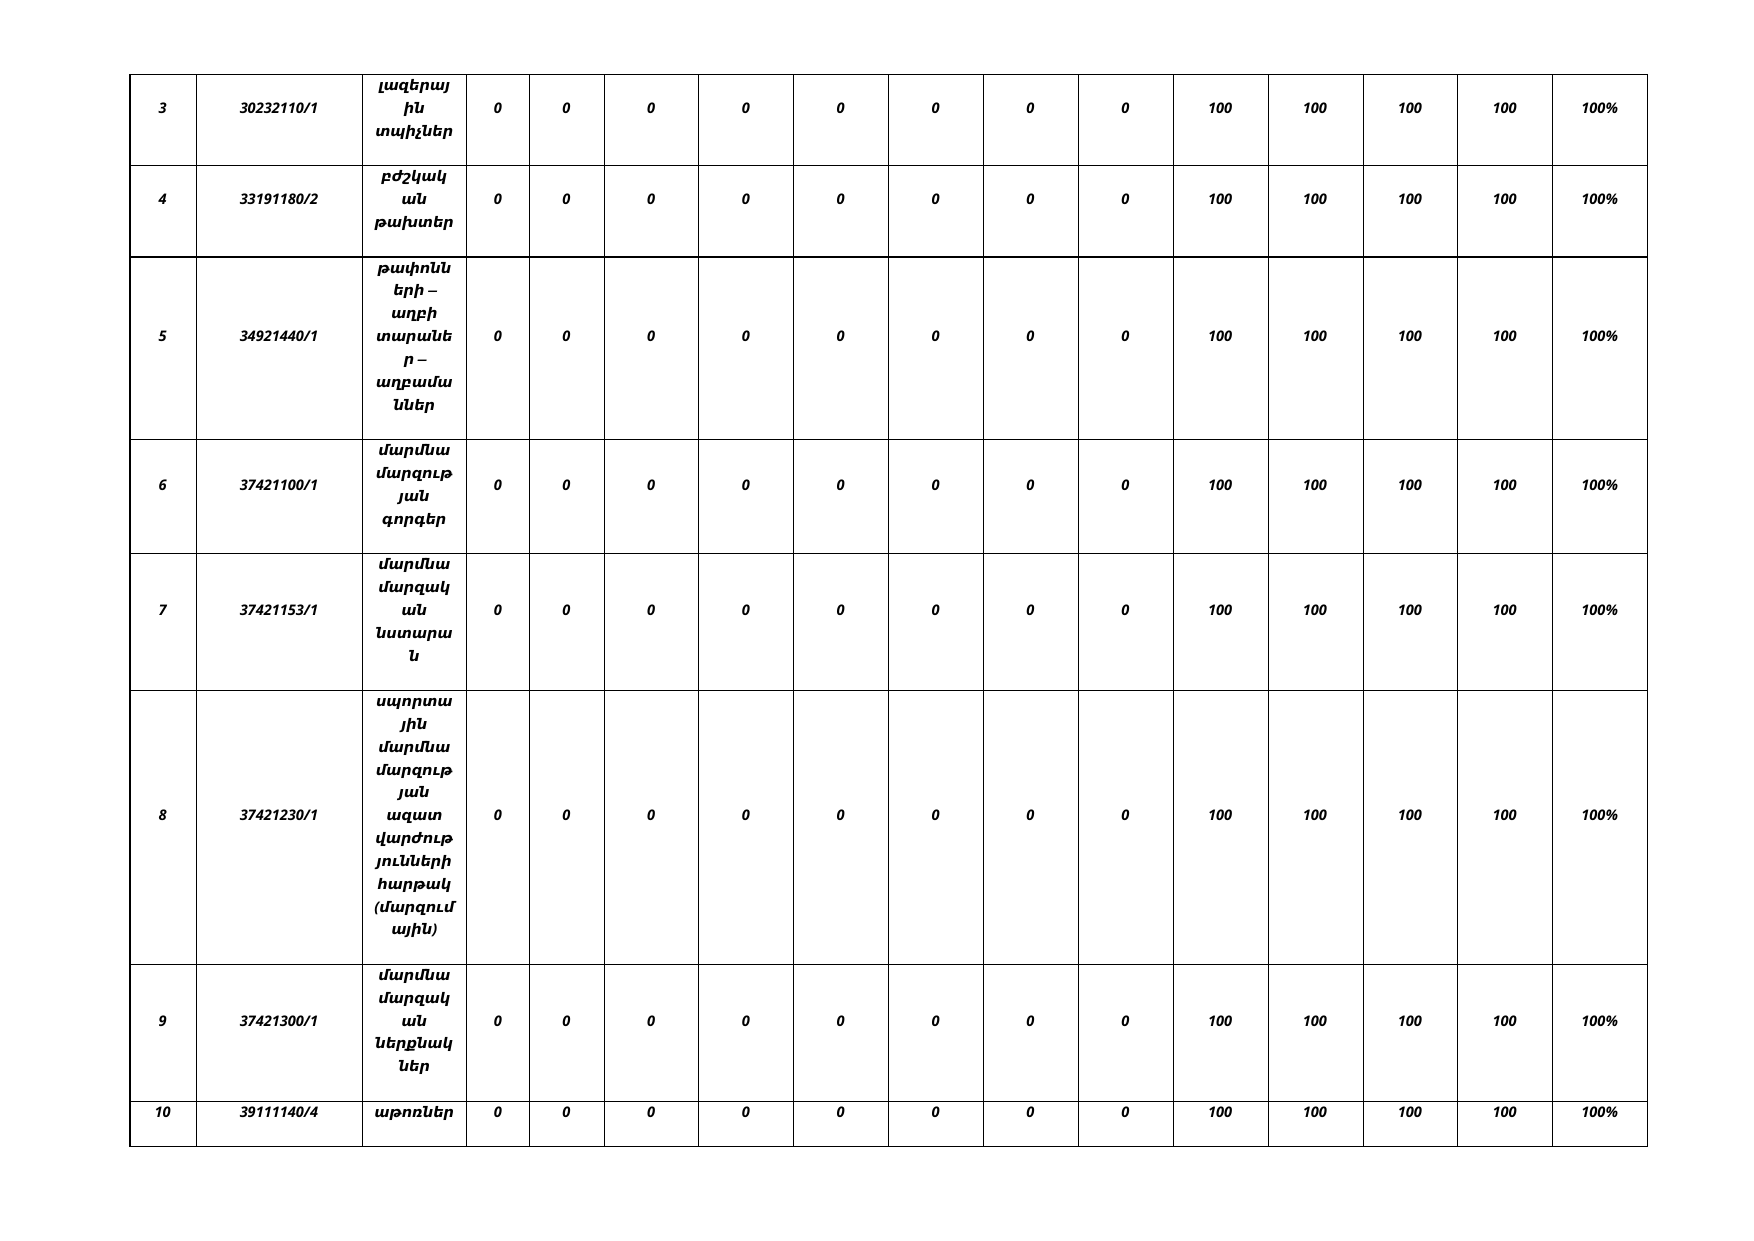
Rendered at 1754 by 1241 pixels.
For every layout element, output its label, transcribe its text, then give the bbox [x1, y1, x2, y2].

table_cell 37421153/1 [197, 554, 362, 690]
table_cell 8 [131, 691, 196, 964]
table_cell 100 [1458, 965, 1552, 1101]
table_cell 100 [1364, 554, 1457, 690]
table_cell 0 [984, 554, 1078, 690]
table_cell 0 [794, 691, 888, 964]
table_cell 100 [1458, 691, 1552, 964]
table_cell 0 [1079, 75, 1173, 165]
table_cell 100 [1174, 75, 1268, 165]
table_cell 0 [699, 691, 793, 964]
table_cell 0 [530, 691, 604, 964]
table_cell 0 [530, 75, 604, 165]
table_cell 0 [605, 75, 698, 165]
table_cell 100 [1458, 440, 1552, 553]
table_cell 100 [1174, 166, 1268, 256]
table_cell 0 [699, 965, 793, 1101]
table_cell 0 [1079, 258, 1173, 439]
table_cell 0 [984, 691, 1078, 964]
table_cell 4 [131, 166, 196, 256]
table_cell 100% [1553, 1102, 1647, 1146]
table_cell 0 [467, 1102, 529, 1146]
table_cell 0 [1079, 691, 1173, 964]
table_cell 0 [467, 554, 529, 690]
table_cell 0 [605, 965, 698, 1101]
table_cell 100 [1269, 691, 1363, 964]
table_cell 0 [984, 440, 1078, 553]
table_cell 100 [1174, 965, 1268, 1101]
table_cell 0 [699, 440, 793, 553]
table_cell 0 [1079, 440, 1173, 553]
table_cell 0 [984, 75, 1078, 165]
table_cell 100 [1364, 258, 1457, 439]
table_cell 0 [699, 258, 793, 439]
table_cell 0 [605, 440, 698, 553]
table_cell 100 [1269, 965, 1363, 1101]
table_cell 39111140/4 [197, 1102, 362, 1146]
table_cell աթոռներ [363, 1102, 466, 1146]
table_cell 0 [530, 1102, 604, 1146]
table_cell 100 [1269, 75, 1363, 165]
table_cell 100 [1364, 75, 1457, 165]
table_cell 0 [1079, 1102, 1173, 1146]
table_cell 0 [467, 258, 529, 439]
table_cell 100 [1364, 440, 1457, 553]
table_cell 0 [889, 75, 983, 165]
table_cell 100 [1269, 166, 1363, 256]
table_cell 37421230/1 [197, 691, 362, 964]
table_cell 100% [1553, 965, 1647, 1101]
table_cell 0 [699, 75, 793, 165]
table_cell 5 [131, 258, 196, 439]
table_cell 100 [1269, 258, 1363, 439]
table_cell 0 [794, 1102, 888, 1146]
table_cell 0 [794, 440, 888, 553]
table_cell 100 [1458, 258, 1552, 439]
table_cell 100 [1364, 691, 1457, 964]
table_cell 37421100/1 [197, 440, 362, 553]
table_cell 34921440/1 [197, 258, 362, 439]
table_cell 0 [889, 166, 983, 256]
table_cell լազերային տպիչներ [363, 75, 466, 165]
table_cell 100 [1174, 554, 1268, 690]
table_cell 100 [1364, 166, 1457, 256]
table_cell 100 [1174, 258, 1268, 439]
table_cell 33191180/2 [197, 166, 362, 256]
table_cell 0 [889, 965, 983, 1101]
table_cell 0 [889, 691, 983, 964]
table_cell 0 [467, 965, 529, 1101]
table_cell 0 [1079, 554, 1173, 690]
table_cell 0 [699, 554, 793, 690]
table_cell 100 [1174, 440, 1268, 553]
table_cell բժշկական թախտեր [363, 166, 466, 256]
table_cell 0 [699, 166, 793, 256]
table_cell 0 [794, 75, 888, 165]
table_cell 0 [889, 258, 983, 439]
table_cell 100 [1364, 965, 1457, 1101]
table_cell 9 [131, 965, 196, 1101]
table_cell 0 [605, 166, 698, 256]
table_cell 100% [1553, 554, 1647, 690]
table_cell 0 [467, 440, 529, 553]
table_cell 100% [1553, 166, 1647, 256]
table_cell 0 [889, 440, 983, 553]
table_cell 0 [794, 166, 888, 256]
table_cell 100 [1269, 1102, 1363, 1146]
table_cell 100 [1174, 691, 1268, 964]
table_cell 100 [1458, 554, 1552, 690]
table_cell 0 [530, 554, 604, 690]
table_cell 0 [467, 166, 529, 256]
table_cell 100% [1553, 258, 1647, 439]
table_cell 0 [605, 258, 698, 439]
table_cell 0 [889, 1102, 983, 1146]
table_cell 0 [889, 554, 983, 690]
table_cell 100 [1269, 440, 1363, 553]
table_cell 0 [794, 554, 888, 690]
table_cell 0 [605, 691, 698, 964]
table_cell 0 [530, 258, 604, 439]
table_cell 0 [605, 1102, 698, 1146]
table_cell 100 [1458, 1102, 1552, 1146]
table_cell 0 [467, 75, 529, 165]
table_cell 30232110/1 [197, 75, 362, 165]
table_cell 0 [794, 965, 888, 1101]
table_cell մարմնամարզական ներքնակներ [363, 965, 466, 1101]
table_cell 0 [530, 166, 604, 256]
table_cell 0 [984, 1102, 1078, 1146]
table_cell 0 [530, 965, 604, 1101]
table_cell 0 [984, 166, 1078, 256]
table_cell 0 [984, 965, 1078, 1101]
table_cell 0 [1079, 166, 1173, 256]
table_cell 0 [984, 258, 1078, 439]
table_cell սպորտային մարմնամարզության ազատ վարժությունների հարթակ (մարզումային) [363, 691, 466, 964]
table_cell 6 [131, 440, 196, 553]
table_cell 100 [1364, 1102, 1457, 1146]
table_cell 0 [1079, 965, 1173, 1101]
table_cell 3 [131, 75, 196, 165]
table_cell 100 [1458, 75, 1552, 165]
table_cell 100% [1553, 440, 1647, 553]
table_cell 0 [467, 691, 529, 964]
table_cell 100 [1458, 166, 1552, 256]
table_cell մարմնամարզական նստարան [363, 554, 466, 690]
table_cell 7 [131, 554, 196, 690]
table_cell 100 [1269, 554, 1363, 690]
table_cell 10 [131, 1102, 196, 1146]
table_cell 100 [1174, 1102, 1268, 1146]
table_cell 100% [1553, 75, 1647, 165]
table_cell 0 [530, 440, 604, 553]
table_cell 0 [699, 1102, 793, 1146]
table_cell 100% [1553, 691, 1647, 964]
table_cell 37421300/1 [197, 965, 362, 1101]
table_cell մարմնամարզության գորգեր [363, 440, 466, 553]
table_cell 0 [794, 258, 888, 439]
table_cell թափոնների ― աղբի տարաներ ― աղբամաններ [363, 258, 466, 439]
table_cell 0 [605, 554, 698, 690]
